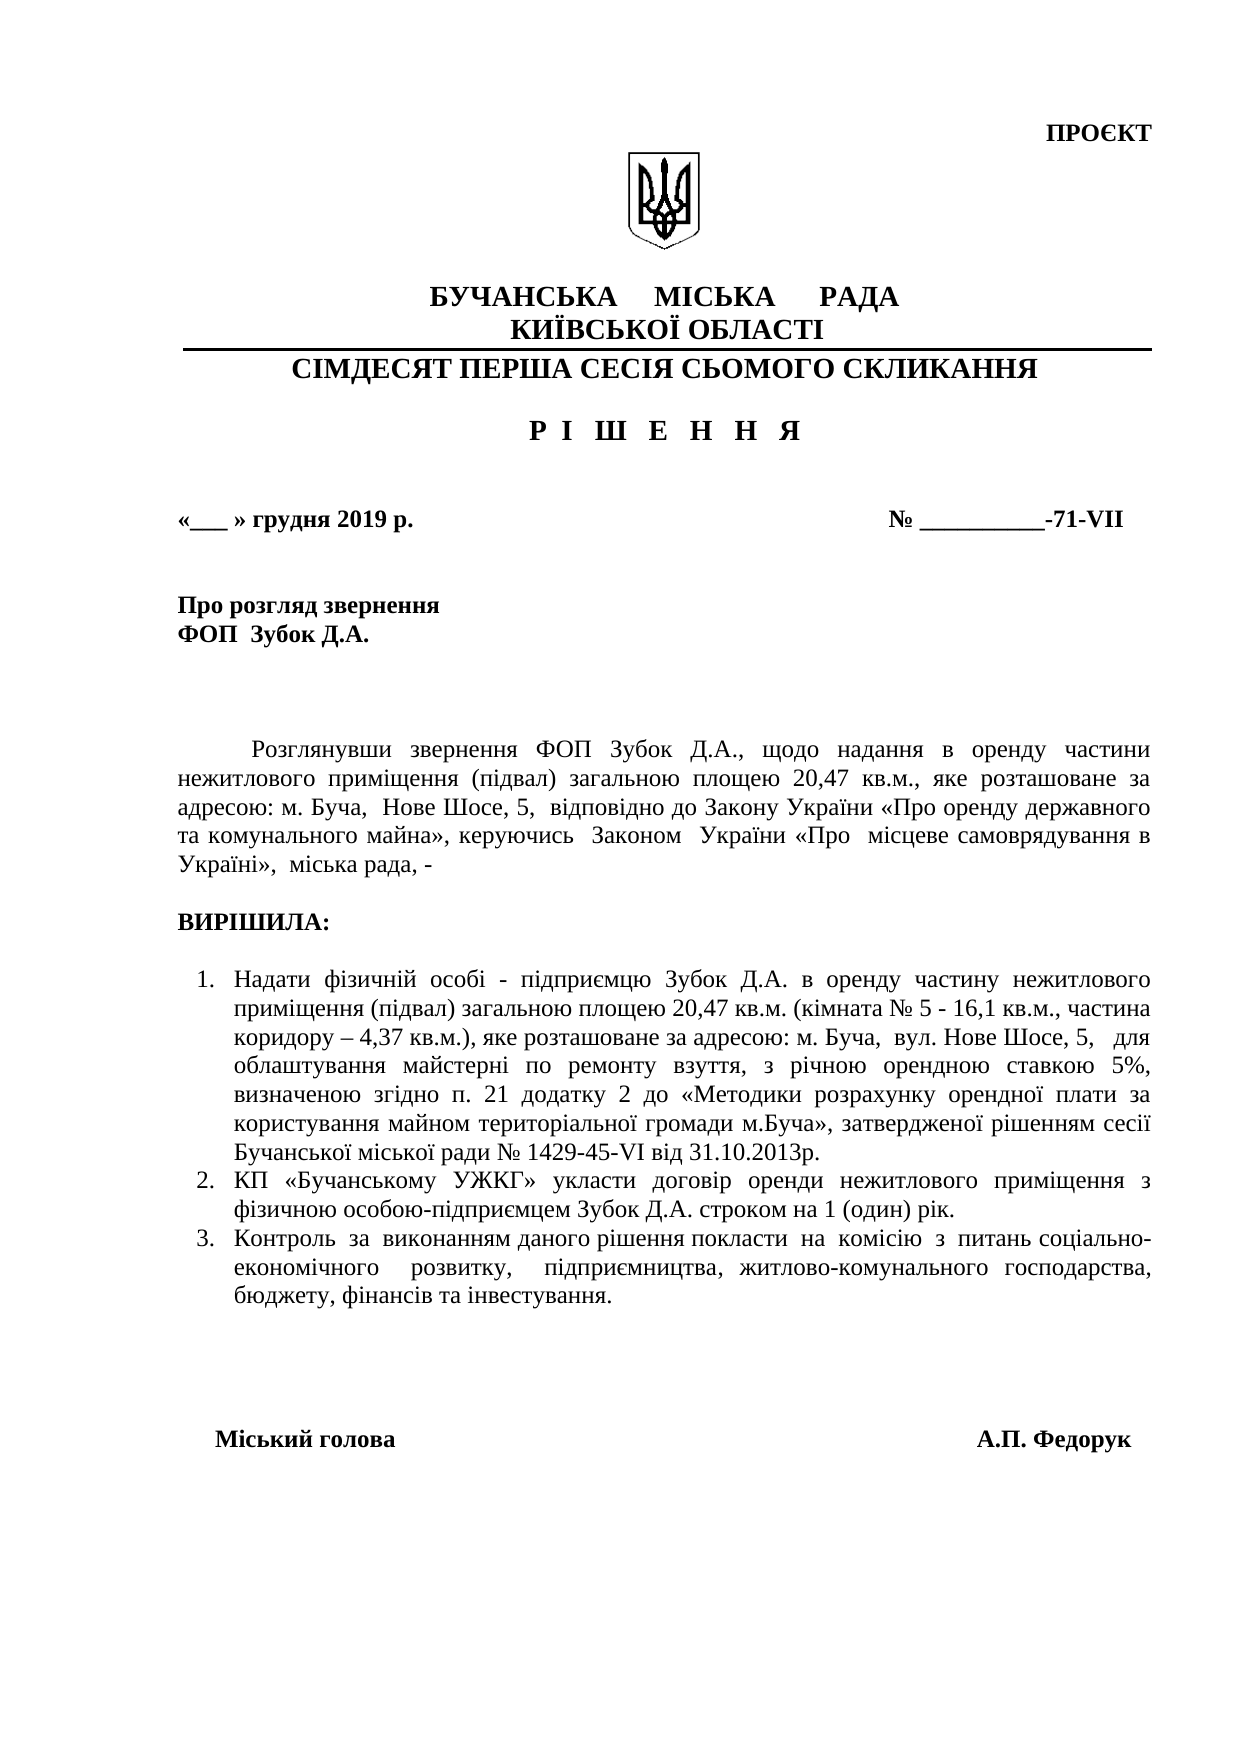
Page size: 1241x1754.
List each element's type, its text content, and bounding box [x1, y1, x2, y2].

subtitle КИЇВСЬКОЇ ОБЛАСТІ [183, 312, 1152, 348]
list КП «Бучанському УЖКГ» укласти договір оренди нежитлового приміщення з фізичною особою-підприємцем Зубок Д.А. строком на 1 (один) рік. [196, 1166, 1152, 1223]
list ПРОЄКТ [215, 118, 1152, 147]
list Контроль за виконанням даного рішення покласти на комісію з питань соціально-економічного розвитку, підприємництва, житлово-комунального господарства, бюджету, фінансів та інвестування. [196, 1223, 1152, 1309]
text ВИРІШИЛА: [177, 907, 1152, 936]
text Про розгляд звернення [177, 591, 1152, 619]
text Розглянувши звернення ФОП Зубок Д.А., щодо надання в оренду частини нежитлового приміщення (підвал) загальною площею 20,47 кв.м., яке розташоване за адресою: м. Буча, Нове Шосе, 5, відповідно до Закону України «Про оренду державного та комунального майна», керуючись Законом України «Про місцеве самоврядування в Україні», міська рада, - [177, 734, 1152, 878]
text БУЧАНСЬКА МІСЬКА РАДА [177, 279, 1152, 312]
subtitle Р І Ш Е Н Н Я [177, 413, 1152, 447]
list Надати фізичній особі - підприємцю Зубок Д.А. в оренду частину нежитлового приміщення (підвал) загальною площею 20,47 кв.м. (кімната № 5 - 16,1 кв.м., частина коридору – 4,37 кв.м.), яке розташоване за адресою: м. Буча, вул. Нове Шосе, 5, для облаштування майстерні по ремонту взуття, з річною орендною ставкою 5%, визначеною згідно п. 21 додатку 2 до «Методики розрахунку орендної плати за користування майном територіальної громади м.Буча», затвердженої рішенням сесії Бучанської міської ради № 1429-45-VI від 31.10.2013р. [196, 964, 1152, 1166]
text «___ » грудня 2019 р. № __________-71-VII [177, 504, 1152, 533]
text ФОП Зубок Д.А. [177, 619, 1152, 648]
text СІМДЕСЯТ ПЕРША СЕСІЯ СЬОМОГО СКЛИКАННЯ [177, 351, 1152, 384]
text Міський голова А.П. Федорук [215, 1424, 1152, 1453]
